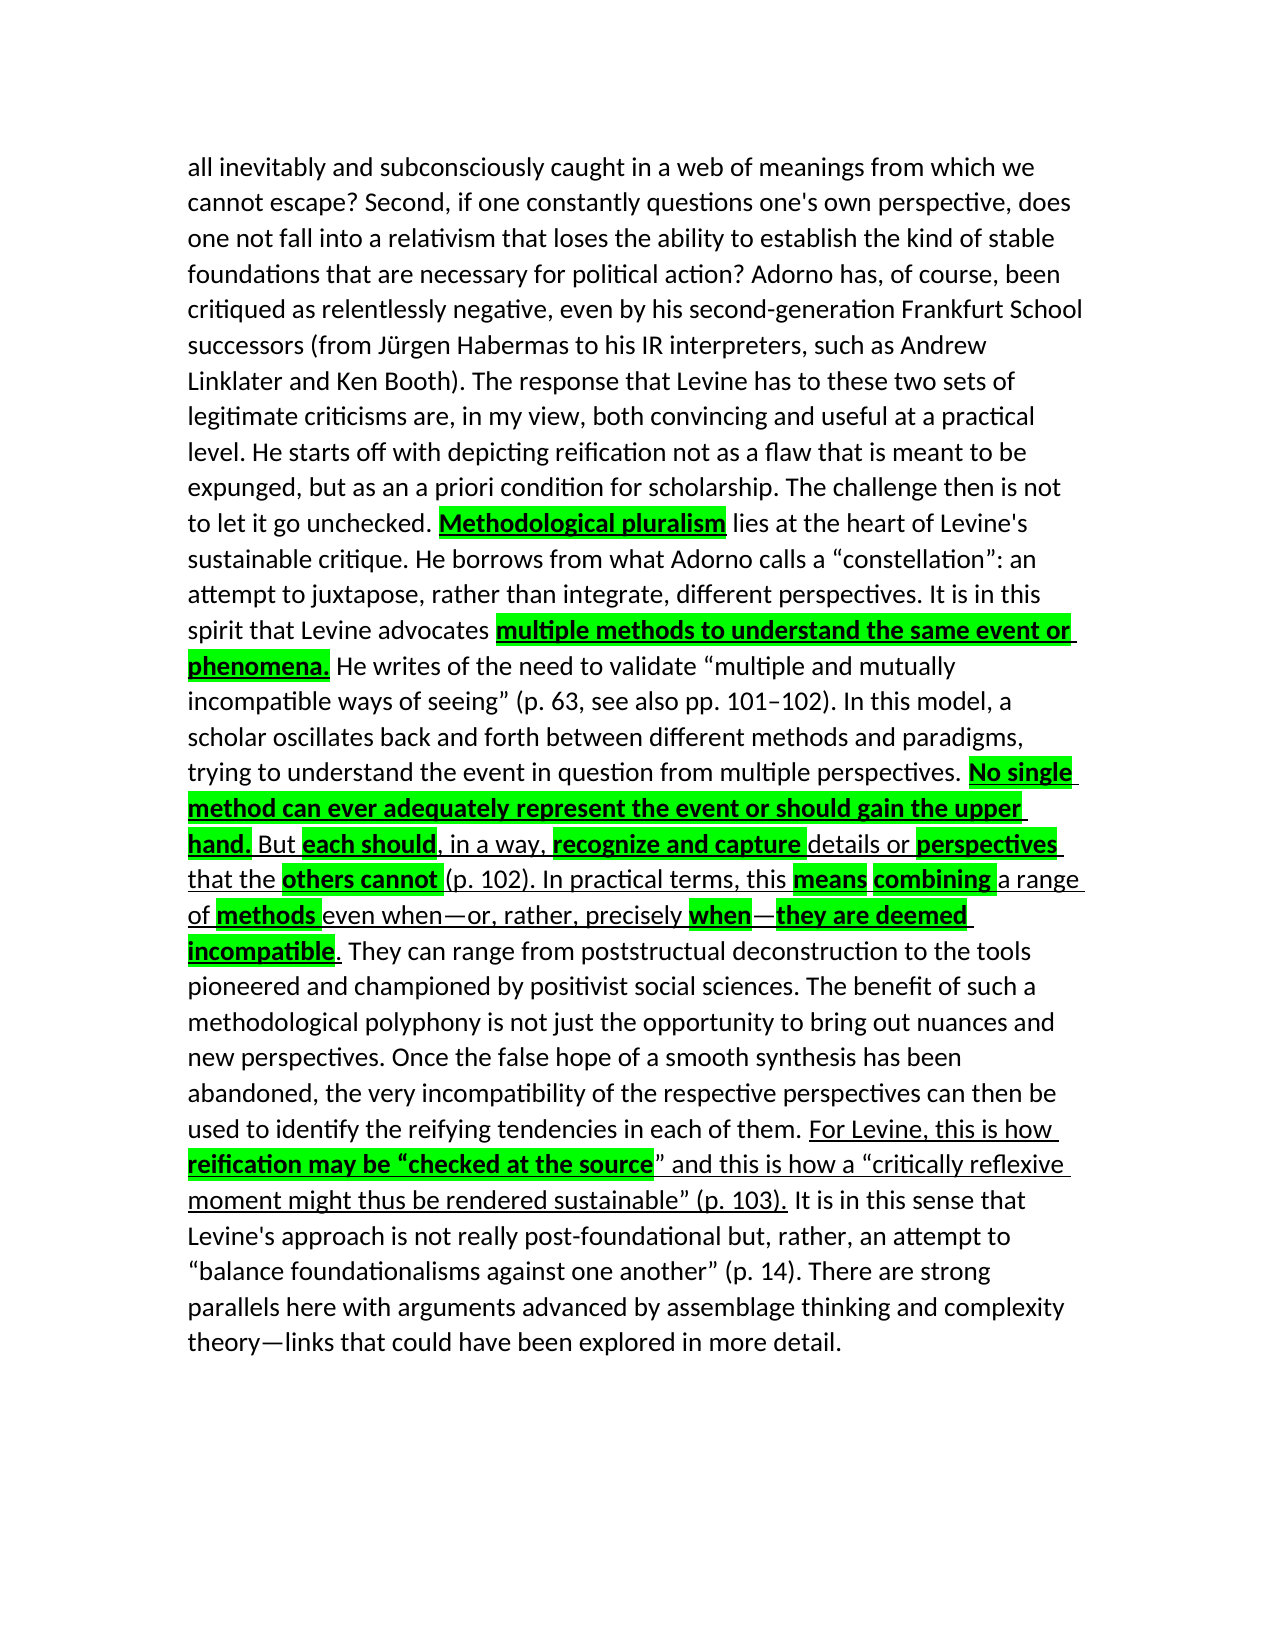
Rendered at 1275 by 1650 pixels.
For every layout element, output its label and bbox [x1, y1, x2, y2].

text [187, 150, 1087, 1359]
